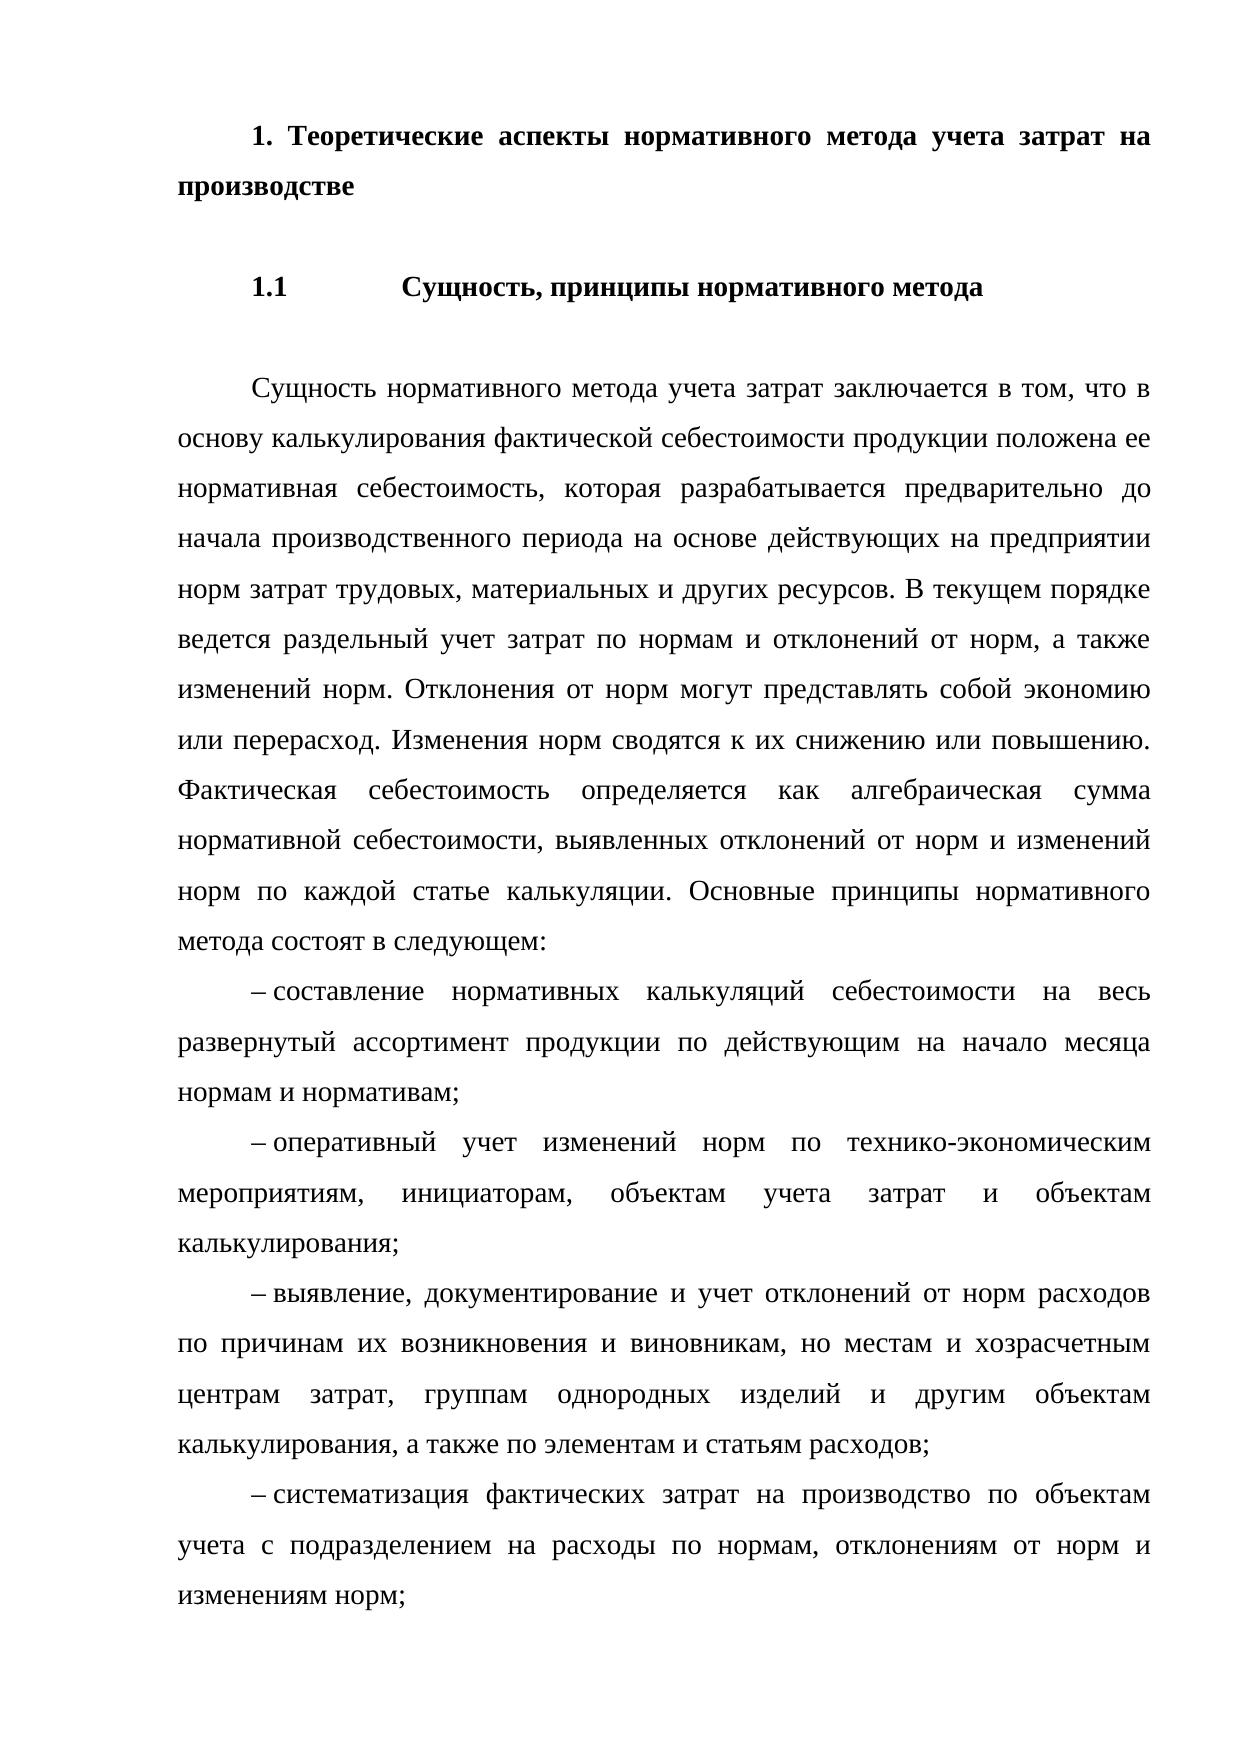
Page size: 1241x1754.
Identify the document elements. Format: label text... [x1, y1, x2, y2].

text – оперативный учет изменений норм по технико-экономическим мероприятиям, инициаторам, объектам учета затрат и объектам калькулирования; [177, 1124, 1152, 1258]
list Сущность, принципы нормативного метода [177, 269, 1152, 303]
text 1. Теоретические аспекты нормативного метода учета затрат на производстве [177, 118, 1152, 202]
text – выявление, документирование и учет отклонений от норм расходов по причинам их возникновения и виновникам, но местам и хозрасчетным центрам затрат, группам однородных изделий и другим объектам калькулирования, а также по элементам и статьям расходов; [177, 1275, 1152, 1460]
text Сущность нормативного метода учета затрат заключается в том, что в основу калькулирования фактической себестоимости продукции положена ее нормативная себестоимость, которая разрабатывается предварительно до начала производственного периода на основе действующих на предприятии норм затрат трудовых, материальных и других ресурсов. В текущем порядке ведется раздельный учет затрат по нормам и отклонений от норм, а также изменений норм. Отклонения от норм могут представлять собой экономию или перерасход. Изменения норм сводятся к их снижению или повышению. Фактическая себестоимость определяется как алгебраическая сумма нормативной себестоимости, выявленных отклонений от норм и изменений норм по каждой статье калькуляции. Основные принципы нормативного метода состоят в следующем: [177, 370, 1152, 957]
text – систематизация фактических затрат на производство по объектам учета с подразделением на расходы по нормам, отклонениям от норм и изменениям норм; [177, 1477, 1152, 1611]
text – составление нормативных калькуляций себестоимости на весь развернутый ассортимент продукции по действующим на начало месяца нормам и нормативам; [177, 973, 1152, 1108]
